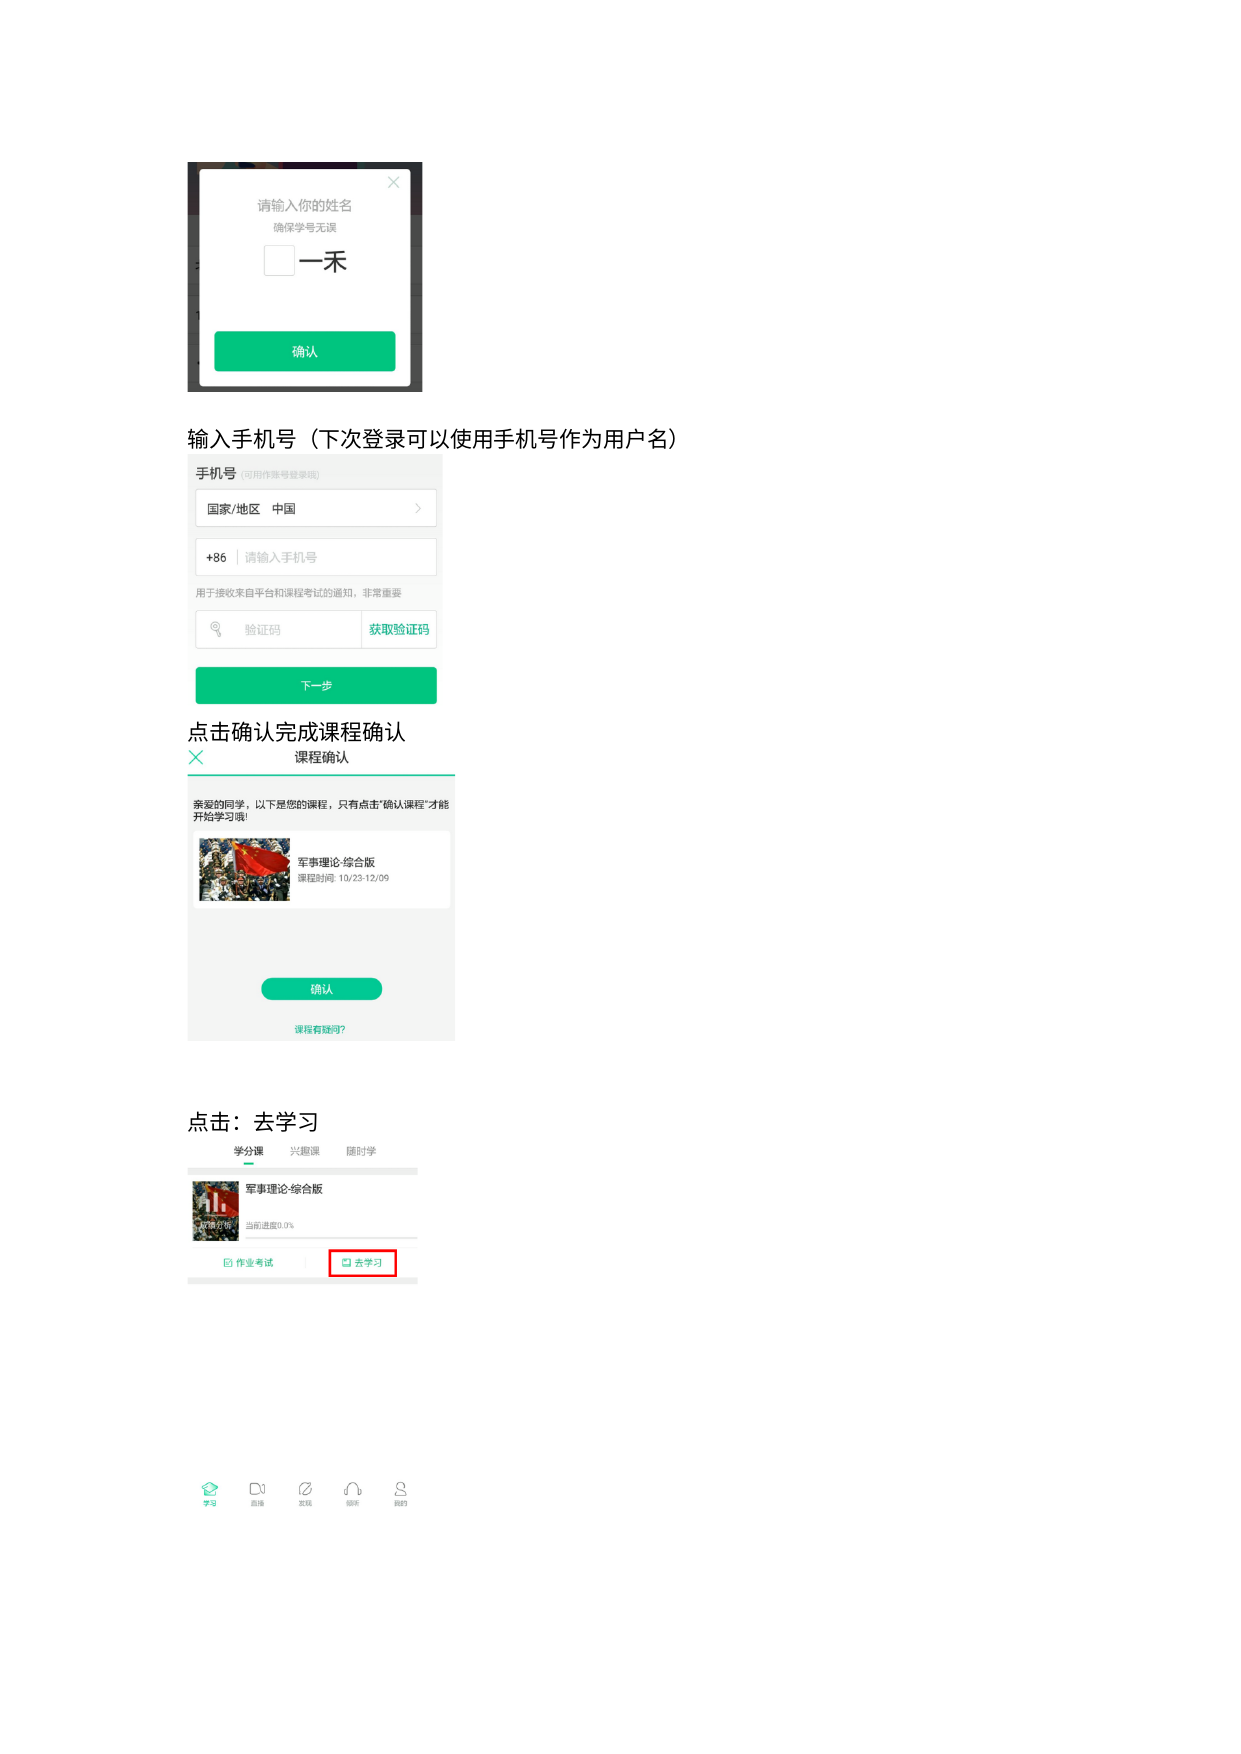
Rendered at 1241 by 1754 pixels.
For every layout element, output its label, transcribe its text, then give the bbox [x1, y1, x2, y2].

picture [187, 747, 456, 1041]
text 输入手机号（下次登录可以使用手机号作为用户名） [187, 422, 1053, 454]
picture [187, 454, 443, 710]
picture [187, 162, 423, 392]
text 点击确认完成课程确认 [187, 714, 1053, 747]
text 点击：去学习 [187, 1104, 1053, 1137]
picture [187, 1137, 418, 1509]
